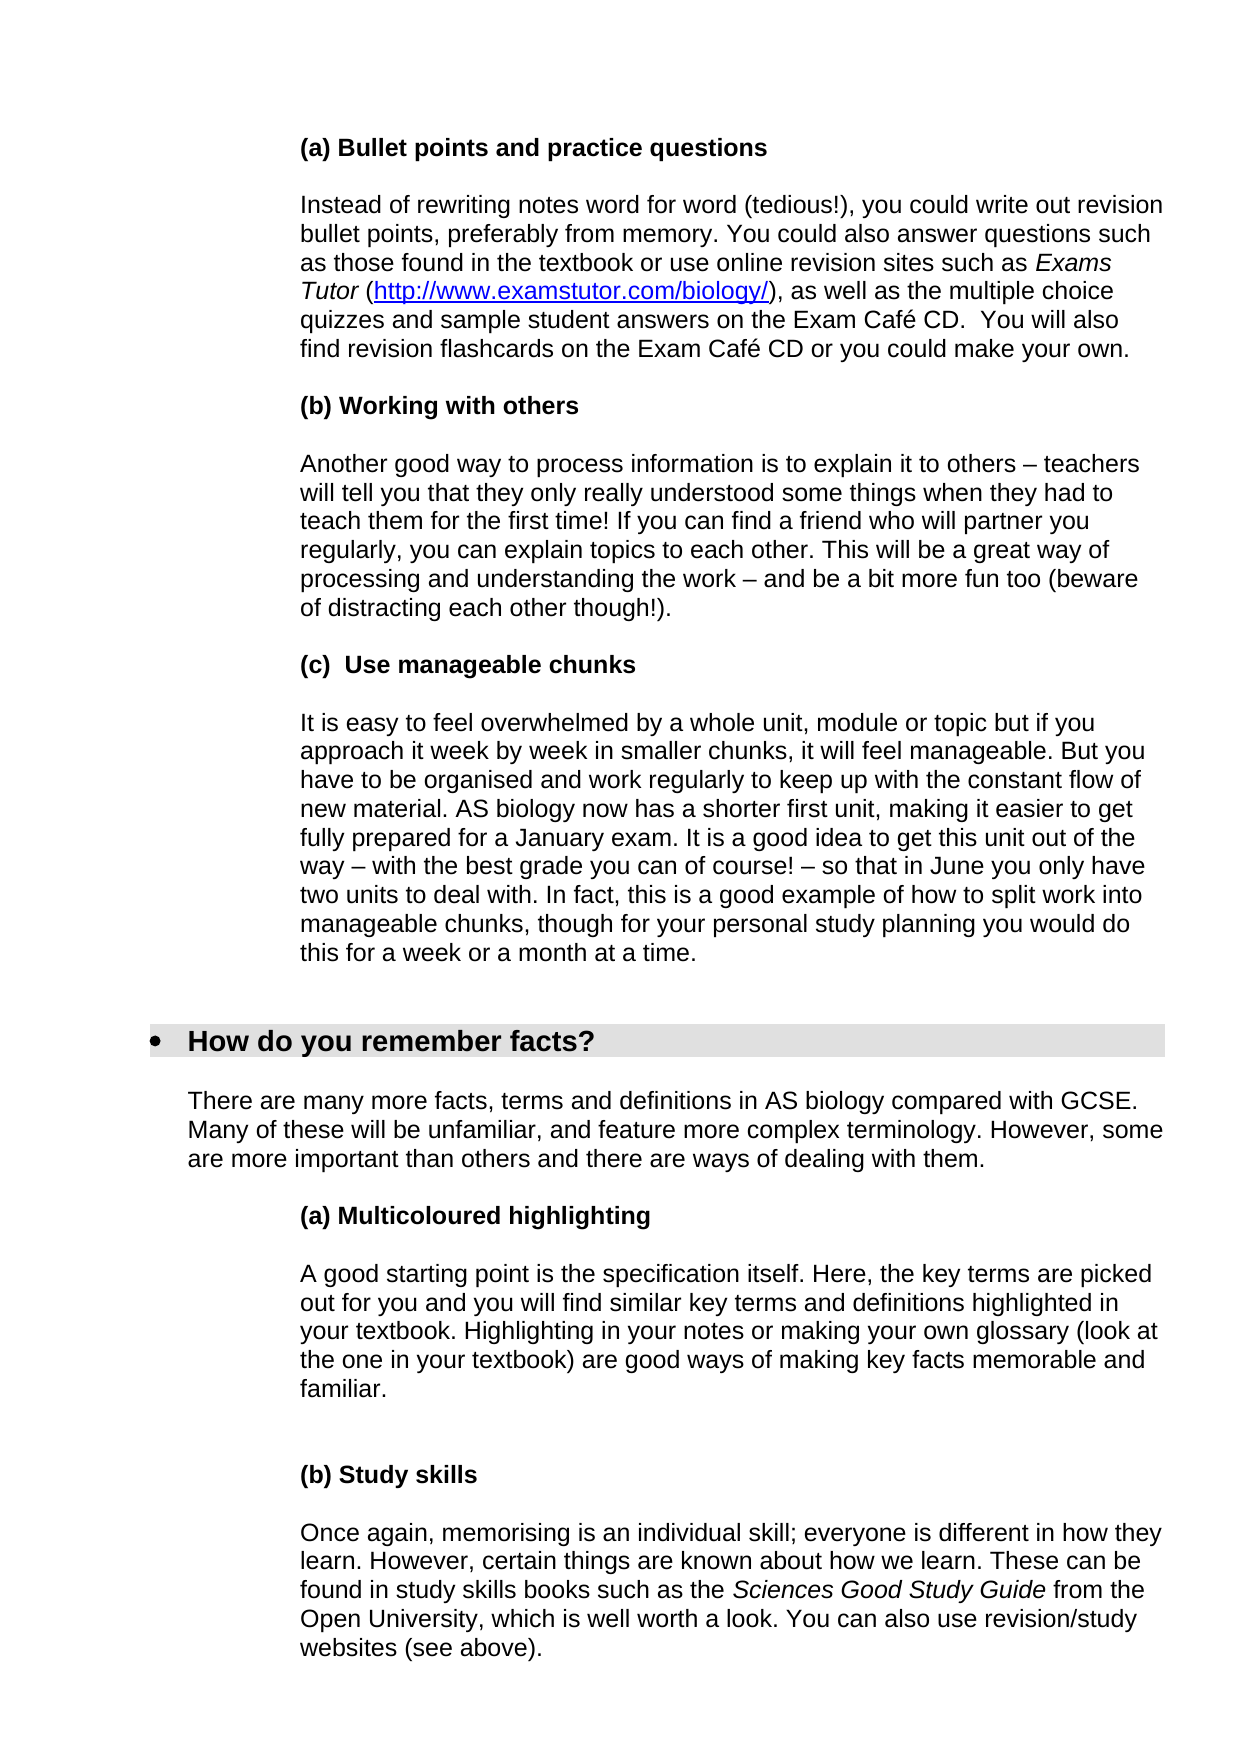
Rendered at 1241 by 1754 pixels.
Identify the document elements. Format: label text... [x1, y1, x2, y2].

text Once again, memorising is an individual skill; everyone is different in how they learn. However, certain things are known about how we learn. These can be found in study skills books such as the Sciences Good Study Guide from the Open University, which is well worth a look. You can also use revision/study websites (see above). [300, 1517, 1165, 1661]
text (c) Use manageable chunks [300, 650, 1165, 679]
list How do you remember facts? [150, 1024, 1165, 1057]
text (a) Bullet points and practice questions [300, 132, 1165, 161]
text It is easy to feel overwhelmed by a whole unit, module or topic but if you approach it week by week in smaller chunks, it will feel manageable. But you have to be organised and work regularly to keep up with the constant flow of new material. AS biology now has a shorter first unit, making it easier to get fully prepared for a January exam. It is a good idea to get this unit out of the way – with the best grade you can of course! – so that in June you only have two units to deal with. In fact, this is a good example of how to split work into manageable chunks, though for your personal study planning you would do this for a week or a month at a time. [300, 707, 1165, 966]
text There are many more facts, terms and definitions in AS biology compared with GCSE. Many of these will be unfamiliar, and feature more complex terminology. However, some are more important than others and there are ways of dealing with them. [187, 1086, 1165, 1172]
text A good starting point is the specification itself. Here, the key terms are picked out for you and you will find similar key terms and definitions highlighted in your textbook. Highlighting in your notes or making your own glossary (look at the one in your textbook) are good ways of making key facts memorable and familiar. [300, 1259, 1165, 1402]
text (a) Multicoloured highlighting [300, 1201, 1165, 1230]
text Another good way to process information is to explain it to others – teachers will tell you that they only really understood some things when they had to teach them for the first time! If you can find a friend who will partner you regularly, you can explain topics to each other. This will be a great way of processing and understanding the work – and be a bit more fun too (beware of distracting each other though!). [300, 449, 1165, 621]
text (b) Study skills [300, 1460, 1165, 1489]
text (b) Working with others [300, 391, 1165, 420]
text Instead of rewriting notes word for word (tedious!), you could write out revision bullet points, preferably from memory. You could also answer questions such as those found in the textbook or use online revision sites such as Exams Tutor (http://www.examstutor.com/biology/), as well as the multiple choice quizzes and sample student answers on the Exam Café CD. You will also find revision flashcards on the Exam Café CD or you could make your own. [300, 190, 1165, 362]
